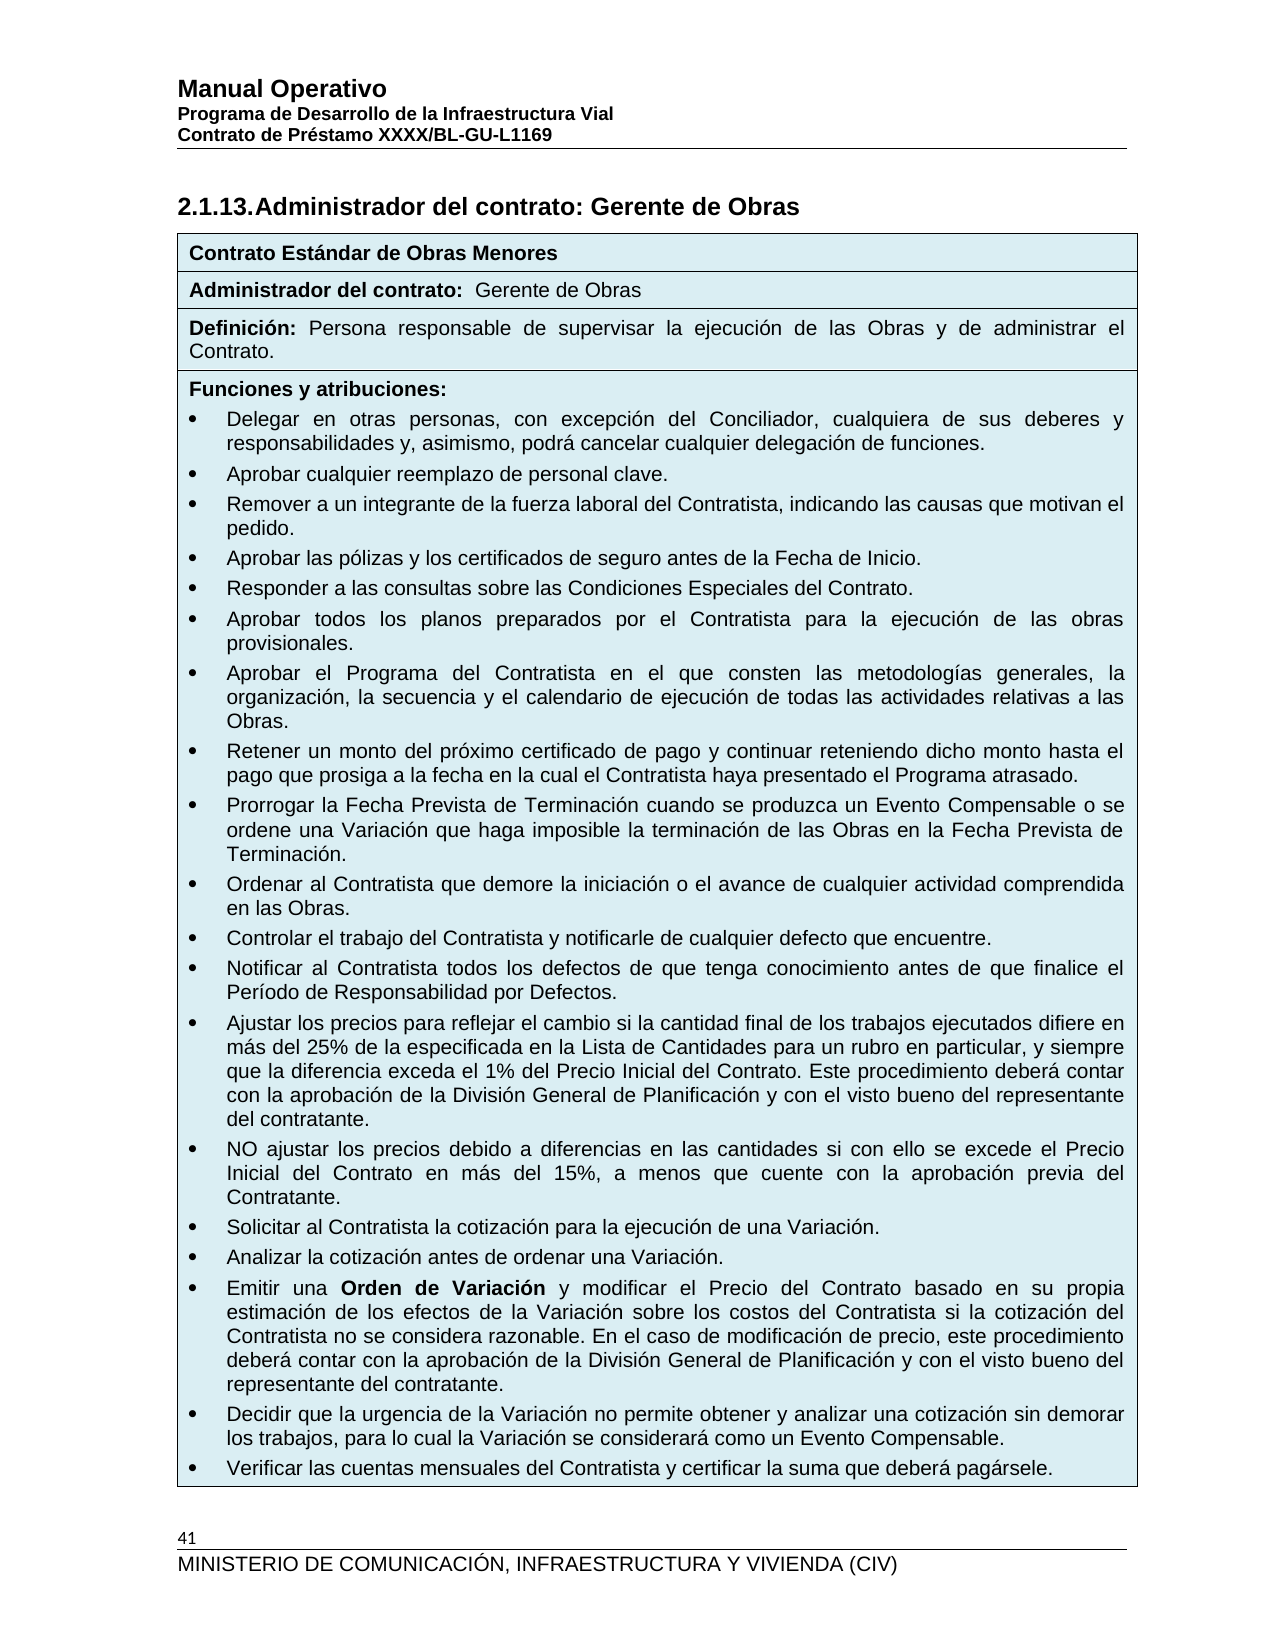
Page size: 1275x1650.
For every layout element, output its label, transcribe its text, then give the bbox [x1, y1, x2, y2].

table_cell Administrador del contrato: Gerente de Obras [178, 272, 1137, 308]
table_header Contrato Estándar de Obras Menores [178, 234, 1137, 271]
table_cell Definición: Persona responsable de supervisar la ejecución de las Obras y de administrar el Contrato. [178, 309, 1137, 369]
list Administrador del contrato: Gerente de Obras [177, 192, 1127, 221]
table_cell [178, 371, 1137, 1486]
